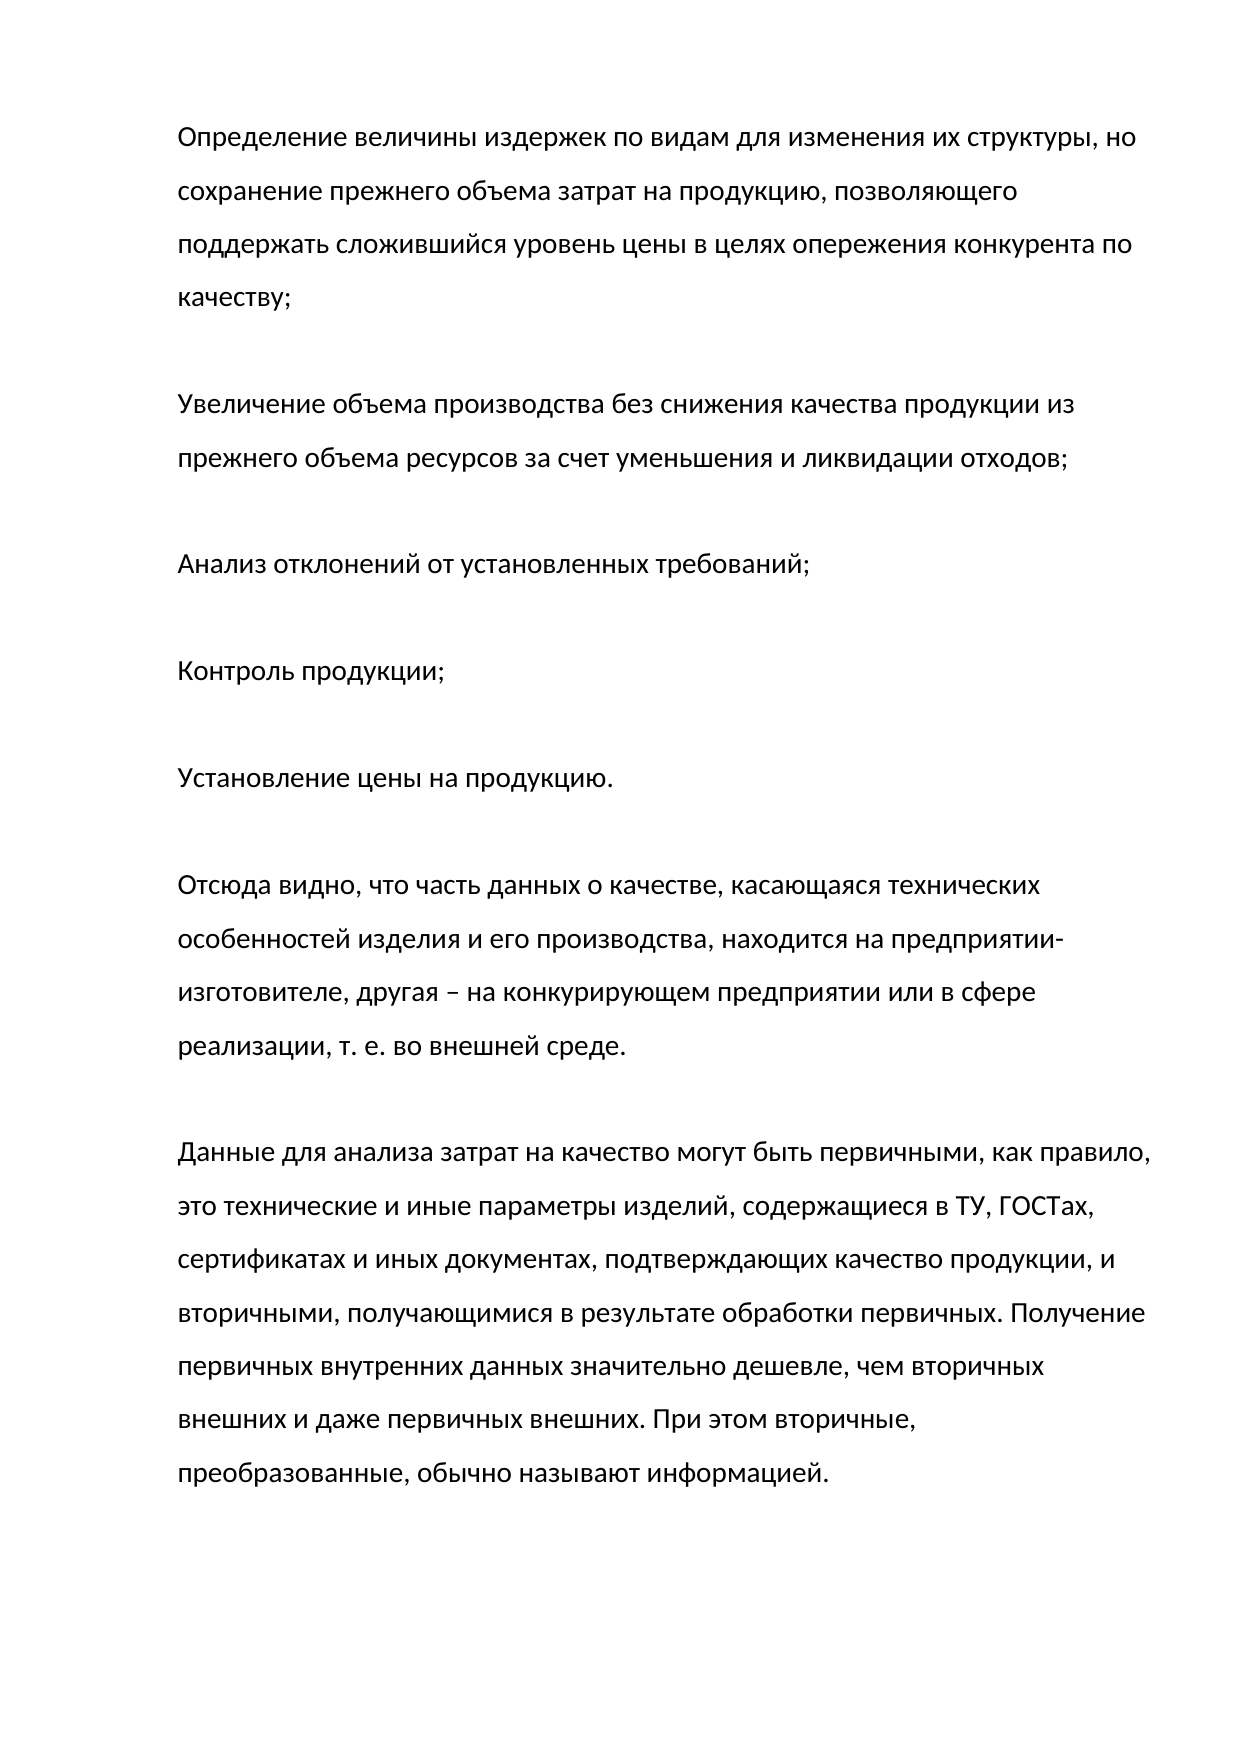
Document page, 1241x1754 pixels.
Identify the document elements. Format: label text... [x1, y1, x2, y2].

text Контроль продукции; [177, 652, 1152, 688]
text Установление цены на продукцию. [177, 759, 1152, 795]
text Данные для анализа затрат на качество могут быть первичными, как правило, это технические и иные параметры изделий, содержащиеся в ТУ, ГОСТах, сертификатах и иных документах, подтверждающих качество продукции, и вторичными, получающимися в результате обработки первичных. Получение первичных внутренних данных значительно дешевле, чем вторичных внешних и даже первичных внешних. При этом вторичные, преобразованные, обычно называют информацией. [177, 1133, 1152, 1490]
text Определение величины издержек по видам для изменения их структуры, но сохранение прежнего объема затрат на продукцию, позволяющего поддержать сложившийся уровень цены в целях опережения конкурента по качеству; [177, 118, 1152, 314]
text Увеличение объема производства без снижения качества продукции из прежнего объема ресурсов за счет уменьшения и ликвидации отходов; [177, 385, 1152, 474]
text Анализ отклонений от установленных требований; [177, 546, 1152, 581]
text Отсюда видно, что часть данных о качестве, касающаяся технических особенностей изделия и его производства, находится на предприятии-изготовителе, другая – на конкурирующем предприятии или в сфере реализации, т. е. во внешней среде. [177, 866, 1152, 1062]
